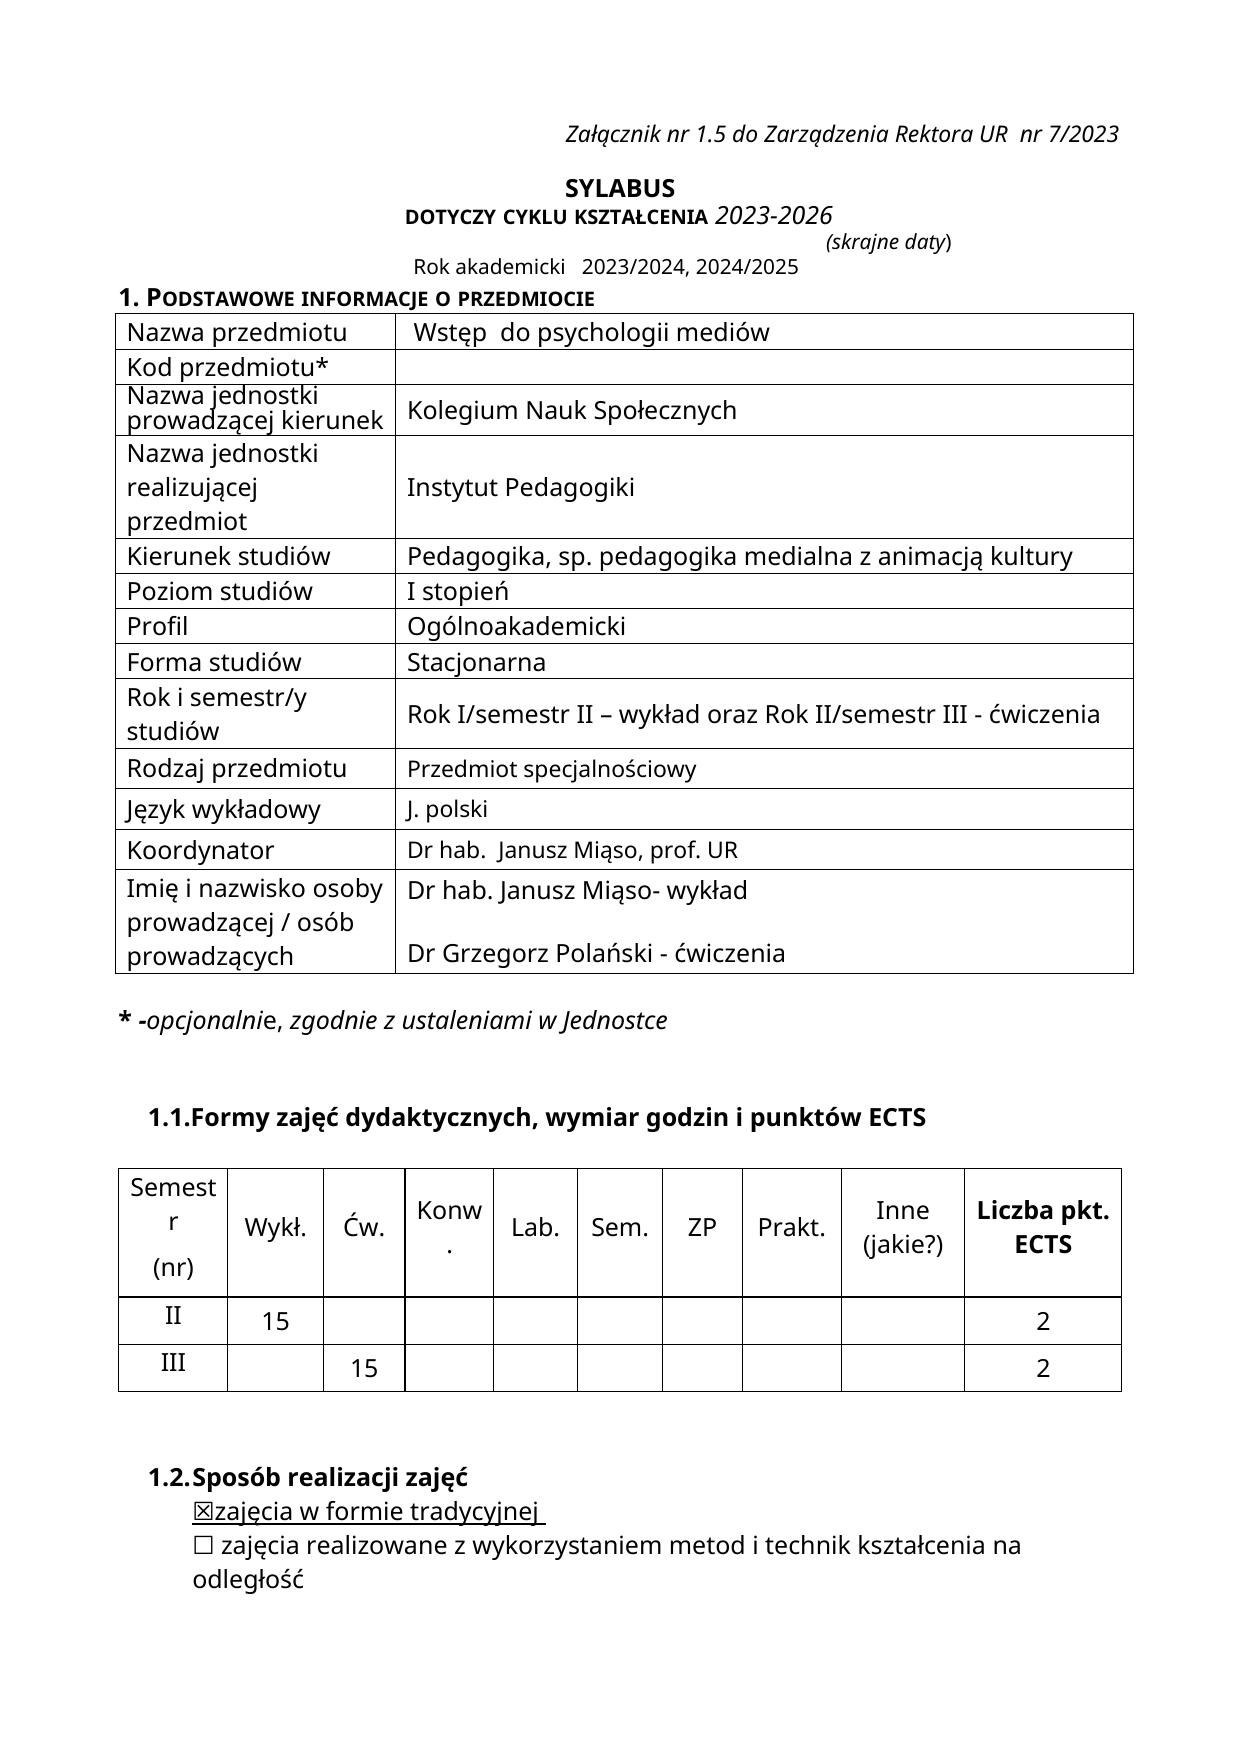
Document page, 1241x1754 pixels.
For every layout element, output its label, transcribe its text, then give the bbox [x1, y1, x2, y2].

table_header ZP [663, 1169, 742, 1296]
table_cell II [119, 1298, 227, 1343]
table_cell Poziom studiów [116, 574, 395, 608]
table_cell [842, 1298, 964, 1343]
table_cell [842, 1345, 964, 1391]
table_cell Pedagogika, sp. pedagogika medialna z animacją kultury [396, 539, 1133, 573]
table_cell Język wykładowy [116, 789, 395, 829]
table_cell [228, 1345, 323, 1391]
table_cell [396, 350, 1133, 383]
table_cell Rodzaj przedmiotu [116, 749, 395, 788]
table_cell Nazwa jednostki realizującej przedmiot [116, 436, 395, 538]
table_cell [663, 1345, 742, 1391]
text 1.1.Formy zajęć dydaktycznych, wymiar godzin i punktów ECTS [148, 1100, 1122, 1134]
table_cell Kod przedmiotu* [116, 350, 395, 383]
text Załącznik nr 1.5 do Zarządzenia Rektora UR nr 7/2023 [118, 118, 1122, 149]
table_cell Profil [116, 609, 395, 643]
table_cell [578, 1298, 662, 1343]
table_header Nazwa przedmiotu [116, 314, 395, 348]
table_cell 2 [965, 1345, 1121, 1391]
table_cell Stacjonarna [396, 644, 1133, 678]
table_cell Kolegium Nauk Społecznych [396, 385, 1133, 434]
table_cell 2 [965, 1298, 1121, 1343]
table_cell [663, 1298, 742, 1343]
table_cell [743, 1298, 841, 1343]
table_cell 15 [228, 1298, 323, 1343]
table_cell Przedmiot specjalnościowy [396, 749, 1133, 788]
table_header Lab. [494, 1169, 577, 1296]
table_cell I stopień [396, 574, 1133, 608]
table_cell [494, 1345, 577, 1391]
table_cell III [119, 1345, 227, 1391]
table_cell 15 [324, 1345, 404, 1391]
table_cell [406, 1298, 493, 1343]
table_header Ćw. [324, 1169, 404, 1296]
table_header Inne (jakie?) [842, 1169, 964, 1296]
table_cell [743, 1345, 841, 1391]
table_header Wstęp do psychologii mediów [396, 314, 1133, 348]
table_cell [406, 1345, 493, 1391]
table_header Wykł. [228, 1169, 323, 1296]
text Rok akademicki 2023/2024, 2024/2025 [118, 254, 1122, 279]
table_cell Forma studiów [116, 644, 395, 678]
table_header Konw. [406, 1169, 493, 1296]
text (skrajne daty) [118, 229, 1122, 254]
table_header Semestr (nr) [119, 1169, 227, 1296]
text SYLABUS [118, 170, 1122, 204]
table_cell Rok I/semestr II – wykład oraz Rok II/semestr III - ćwiczenia [396, 679, 1133, 747]
table_header Liczba pkt. ECTS [965, 1169, 1121, 1296]
text dotyczy cyklu kształcenia 2023-2026 [118, 204, 1122, 229]
table_cell Kierunek studiów [116, 539, 395, 573]
text 1.2. Sposób realizacji zajęć [148, 1460, 1122, 1494]
table_cell [578, 1345, 662, 1391]
table_cell Dr hab. Janusz Miąso, prof. UR [396, 830, 1133, 869]
table_cell [494, 1298, 577, 1343]
table_cell Nazwa jednostki prowadzącej kierunek [116, 385, 395, 434]
table_cell [324, 1298, 404, 1343]
text ☐ zajęcia realizowane z wykorzystaniem metod i technik kształcenia na odległość [192, 1528, 1122, 1596]
table_cell Ogólnoakademicki [396, 609, 1133, 643]
table_header Sem. [578, 1169, 662, 1296]
table_cell Imię i nazwisko osoby prowadzącej / osób prowadzących [116, 870, 395, 972]
table_cell J. polski [396, 789, 1133, 829]
text ☒zajęcia w formie tradycyjnej [192, 1494, 1122, 1528]
table_cell Instytut Pedagogiki [396, 436, 1133, 538]
table_cell Koordynator [116, 830, 395, 869]
text * -opcjonalnie, zgodnie z ustaleniami w Jednostce [118, 1003, 1122, 1037]
table_header Prakt. [743, 1169, 841, 1296]
table_cell Dr hab. Janusz Miąso- wykład Dr Grzegorz Polański - ćwiczenia [396, 870, 1133, 972]
table_cell Rok i semestr/y studiów [116, 679, 395, 747]
text 1. Podstawowe informacje o przedmiocie [118, 279, 1122, 313]
